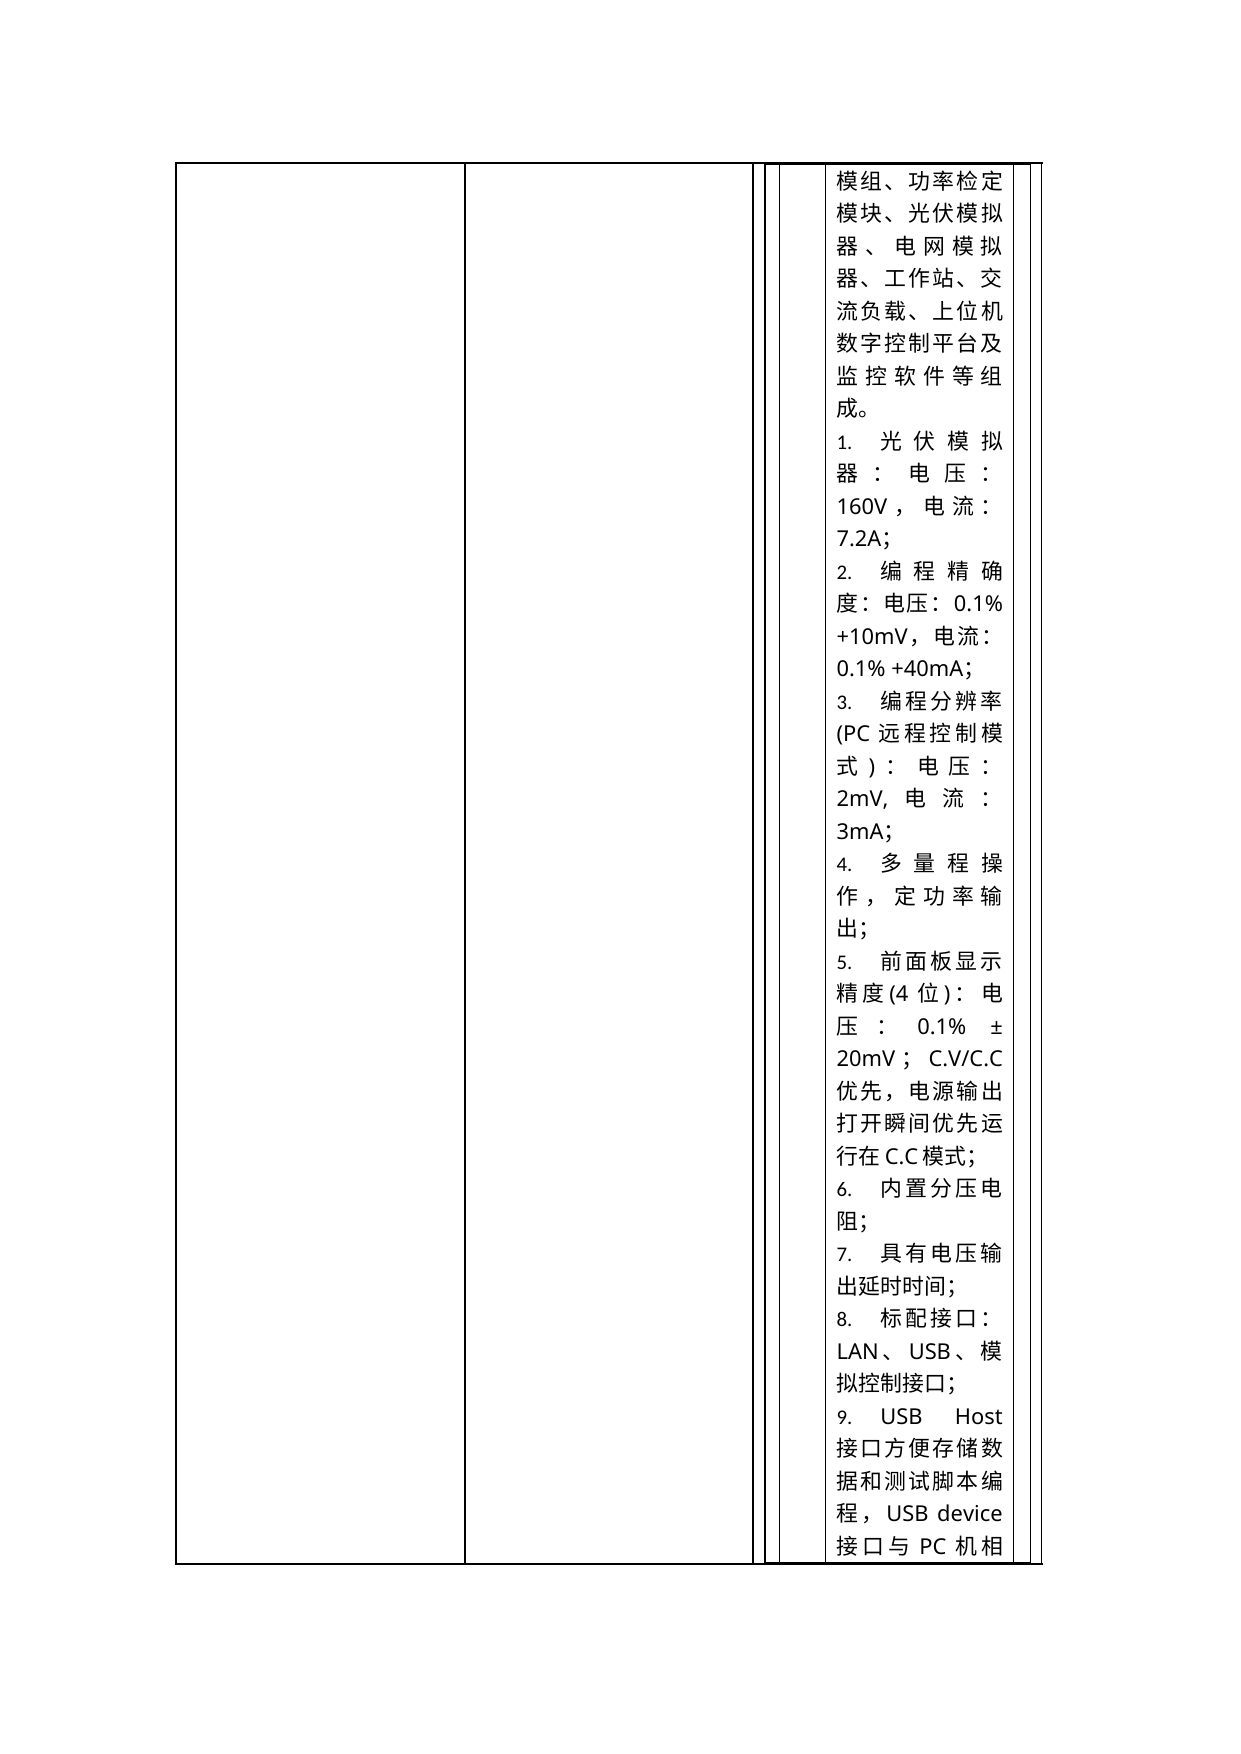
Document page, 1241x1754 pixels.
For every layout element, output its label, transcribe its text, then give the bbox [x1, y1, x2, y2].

table_cell [766, 165, 779, 1562]
table_cell ▲ [466, 164, 752, 1563]
table_cell 1 [177, 164, 464, 1563]
table_cell [1031, 164, 1041, 1563]
table_cell [780, 165, 825, 1562]
table_cell [1014, 165, 1030, 1562]
table_cell [754, 164, 764, 1563]
table_cell [826, 165, 1013, 1562]
